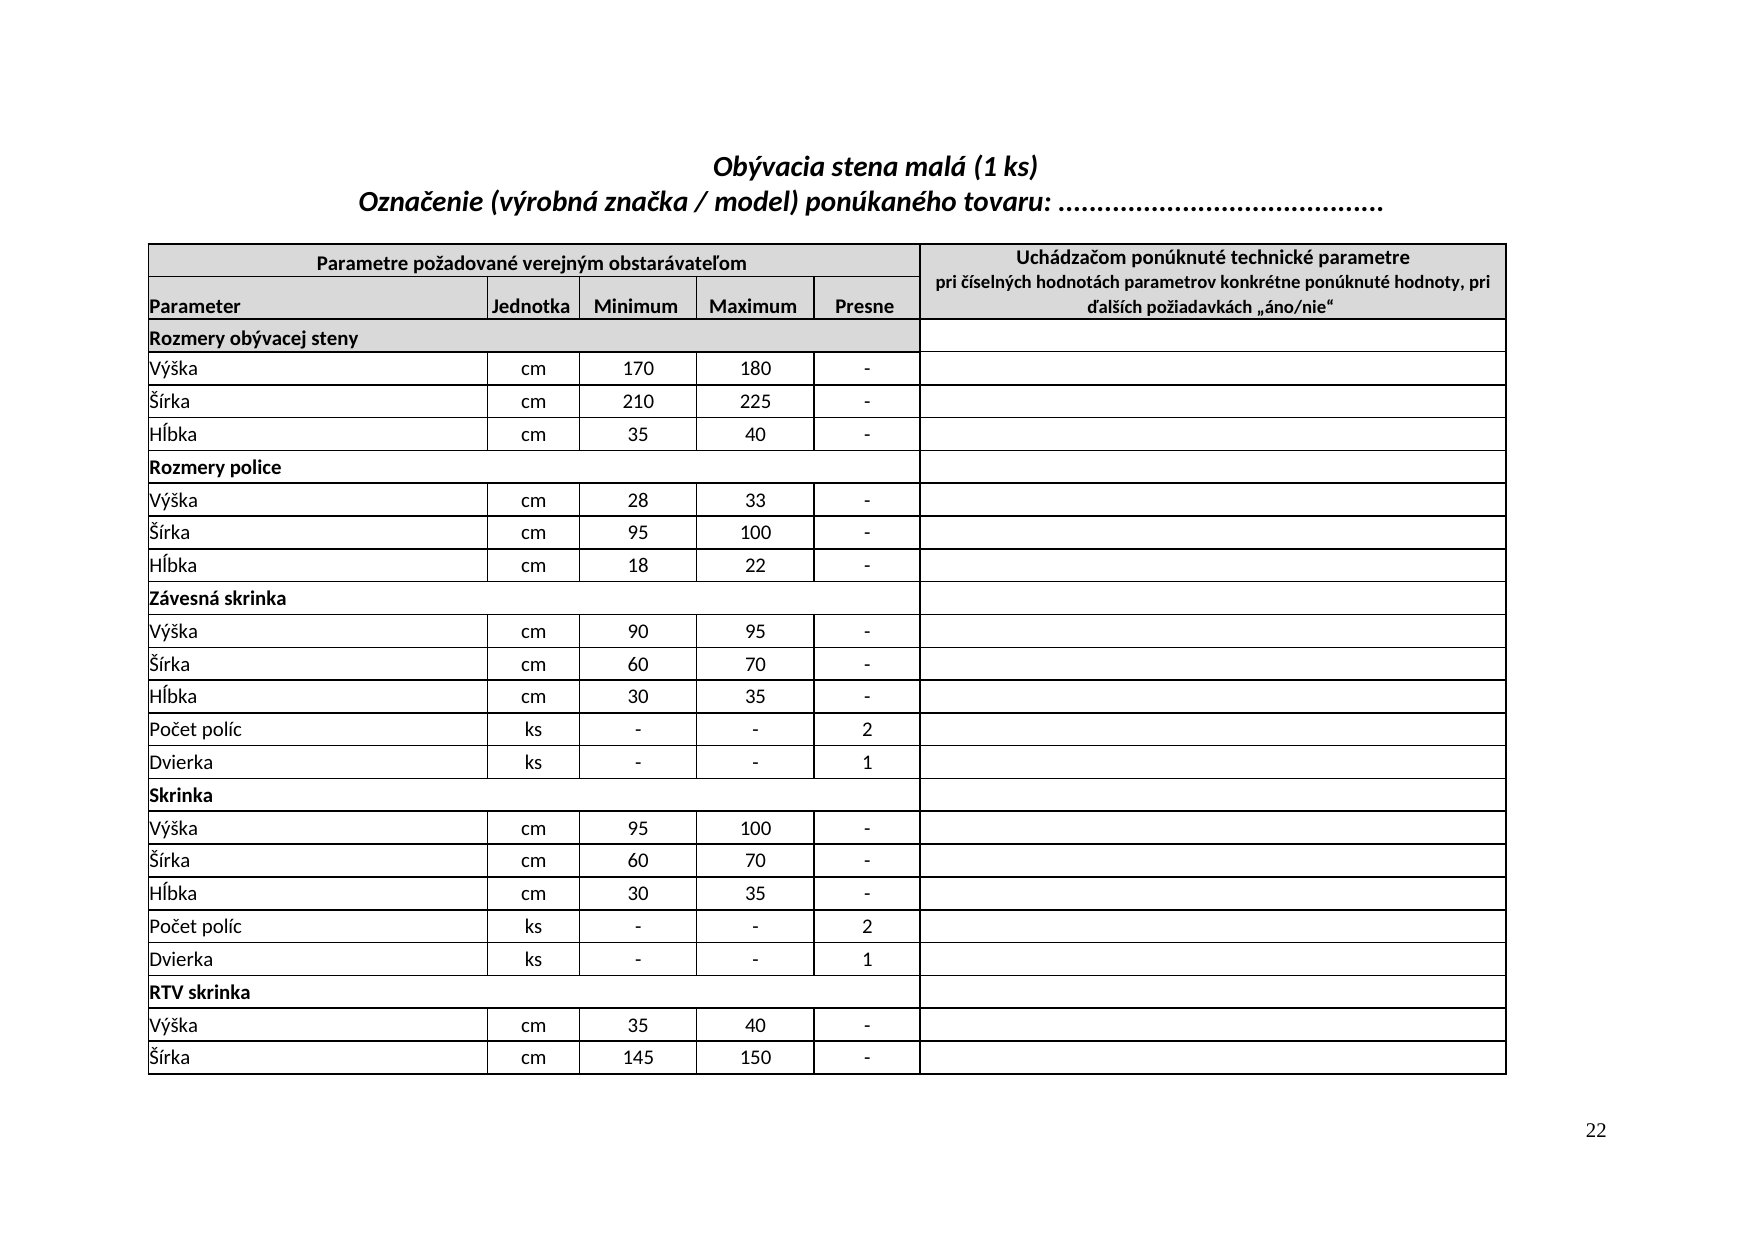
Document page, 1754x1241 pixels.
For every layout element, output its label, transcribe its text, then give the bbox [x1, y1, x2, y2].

table_cell - [815, 1042, 919, 1073]
table_cell - [580, 746, 696, 778]
table_cell Šírka [149, 517, 487, 548]
table_cell ks [488, 911, 579, 942]
table_cell 150 [697, 1042, 813, 1073]
table_cell 95 [697, 615, 813, 646]
table_cell [921, 615, 1505, 646]
table_cell - [697, 911, 813, 942]
table_cell Parameter [149, 277, 487, 318]
text Označenie (výrobná značka / model) ponúkaného tovaru: .......................................... [148, 183, 1606, 219]
table_cell - [580, 714, 696, 745]
table_cell Šírka [149, 648, 487, 679]
table_cell 210 [580, 386, 696, 417]
table_cell - [815, 1009, 919, 1040]
table_cell [921, 911, 1505, 942]
table_cell 40 [697, 418, 813, 449]
table_cell [921, 320, 1505, 351]
table_cell 180 [697, 353, 813, 384]
table_cell cm [488, 845, 579, 876]
table_cell Počet políc [149, 714, 487, 745]
table_cell Hĺbka [149, 878, 487, 909]
table_cell Šírka [149, 845, 487, 876]
table_cell [921, 1009, 1505, 1040]
text Obývacia stena malá (1 ks) [148, 148, 1606, 183]
table_cell 225 [697, 386, 813, 417]
table_cell 95 [580, 517, 696, 548]
table_cell [921, 418, 1505, 449]
table_cell cm [488, 648, 579, 679]
table_cell [921, 845, 1505, 876]
table_cell [921, 451, 1505, 482]
table_cell 28 [580, 484, 696, 515]
table_cell - [815, 845, 919, 876]
table_cell Výška [149, 484, 487, 515]
table_cell - [815, 615, 919, 646]
table_cell Presne [815, 277, 919, 318]
table_cell 35 [580, 1009, 696, 1040]
table_cell - [815, 386, 919, 417]
table_cell Výška [149, 1009, 487, 1040]
table_cell - [697, 746, 813, 778]
table_cell Minimum [580, 277, 696, 318]
table_cell cm [488, 1009, 579, 1040]
table_cell 33 [697, 484, 813, 515]
table_cell [921, 812, 1505, 843]
table_cell 170 [580, 353, 696, 384]
table_cell [921, 878, 1505, 909]
table_cell cm [488, 878, 579, 909]
table_cell - [815, 484, 919, 515]
table_cell 60 [580, 845, 696, 876]
table_cell 90 [580, 615, 696, 646]
table_cell cm [488, 681, 579, 712]
table_cell - [580, 911, 696, 942]
table_cell [921, 714, 1505, 745]
table_cell - [815, 681, 919, 712]
table_cell Dvierka [149, 943, 487, 974]
table_cell 40 [697, 1009, 813, 1040]
table_cell 35 [697, 878, 813, 909]
table_cell - [815, 878, 919, 909]
table_cell [921, 779, 1505, 810]
table_cell 70 [697, 845, 813, 876]
table_cell [921, 648, 1505, 679]
table_cell 35 [580, 418, 696, 449]
table_cell ks [488, 943, 579, 974]
table_cell - [815, 550, 919, 581]
table_cell cm [488, 353, 579, 384]
table_cell 95 [580, 812, 696, 843]
table_cell - [815, 648, 919, 679]
table_cell cm [488, 517, 579, 548]
table_cell cm [488, 812, 579, 843]
table_cell ks [488, 746, 579, 778]
table_cell cm [488, 386, 579, 417]
table_cell [921, 943, 1505, 974]
table_cell [921, 550, 1505, 581]
table_cell Výška [149, 615, 487, 646]
table_cell [921, 386, 1505, 417]
table_cell Rozmery police [149, 451, 919, 482]
table_cell 145 [580, 1042, 696, 1073]
table_cell - [580, 943, 696, 974]
table_cell Dvierka [149, 746, 487, 778]
table_cell cm [488, 418, 579, 449]
table_cell Maximum [697, 277, 813, 318]
table_cell 22 [697, 550, 813, 581]
table_cell Šírka [149, 386, 487, 417]
table_header Uchádzačom ponúknuté technické parametre pri číselných hodnotách parametrov konkrétne ponúknuté hodnoty, pri ďalších požiadavkách „áno/nie“ [921, 245, 1505, 318]
table_cell 30 [580, 878, 696, 909]
table_cell 1 [815, 943, 919, 974]
table_cell [921, 1042, 1505, 1073]
table_cell 100 [697, 517, 813, 548]
table_cell Šírka [149, 1042, 487, 1073]
table_header Parametre požadované verejným obstarávateľom [149, 245, 919, 276]
table_cell Výška [149, 353, 487, 384]
table_cell Závesná skrinka [149, 582, 919, 613]
table_cell 2 [815, 714, 919, 745]
table_cell ks [488, 714, 579, 745]
table_cell - [815, 418, 919, 449]
table_cell 30 [580, 681, 696, 712]
table_cell Hĺbka [149, 550, 487, 581]
table_cell 60 [580, 648, 696, 679]
table_cell cm [488, 1042, 579, 1073]
table_cell - [697, 714, 813, 745]
table_cell [921, 976, 1505, 1007]
table_cell 70 [697, 648, 813, 679]
table_cell Jednotka [488, 277, 579, 318]
table_cell cm [488, 550, 579, 581]
table_cell RTV skrinka [149, 976, 919, 1007]
table_cell cm [488, 615, 579, 646]
table_cell [921, 681, 1505, 712]
table_cell [921, 582, 1505, 613]
table_cell Počet políc [149, 911, 487, 942]
table_cell Rozmery obývacej steny [149, 320, 919, 351]
table_cell Skrinka [149, 779, 919, 810]
table_cell cm [488, 484, 579, 515]
table_cell [921, 746, 1505, 778]
table_cell [921, 484, 1505, 515]
table_cell 100 [697, 812, 813, 843]
table_cell - [697, 943, 813, 974]
table_cell [921, 352, 1505, 384]
table_cell 1 [815, 746, 919, 778]
table_cell - [815, 812, 919, 843]
table_cell Hĺbka [149, 681, 487, 712]
table_cell Hĺbka [149, 418, 487, 449]
table_cell [921, 517, 1505, 548]
table_cell 2 [815, 911, 919, 942]
table_cell - [815, 353, 919, 384]
table_cell Výška [149, 812, 487, 843]
table_cell 18 [580, 550, 696, 581]
table_cell 35 [697, 681, 813, 712]
table_cell - [815, 517, 919, 548]
